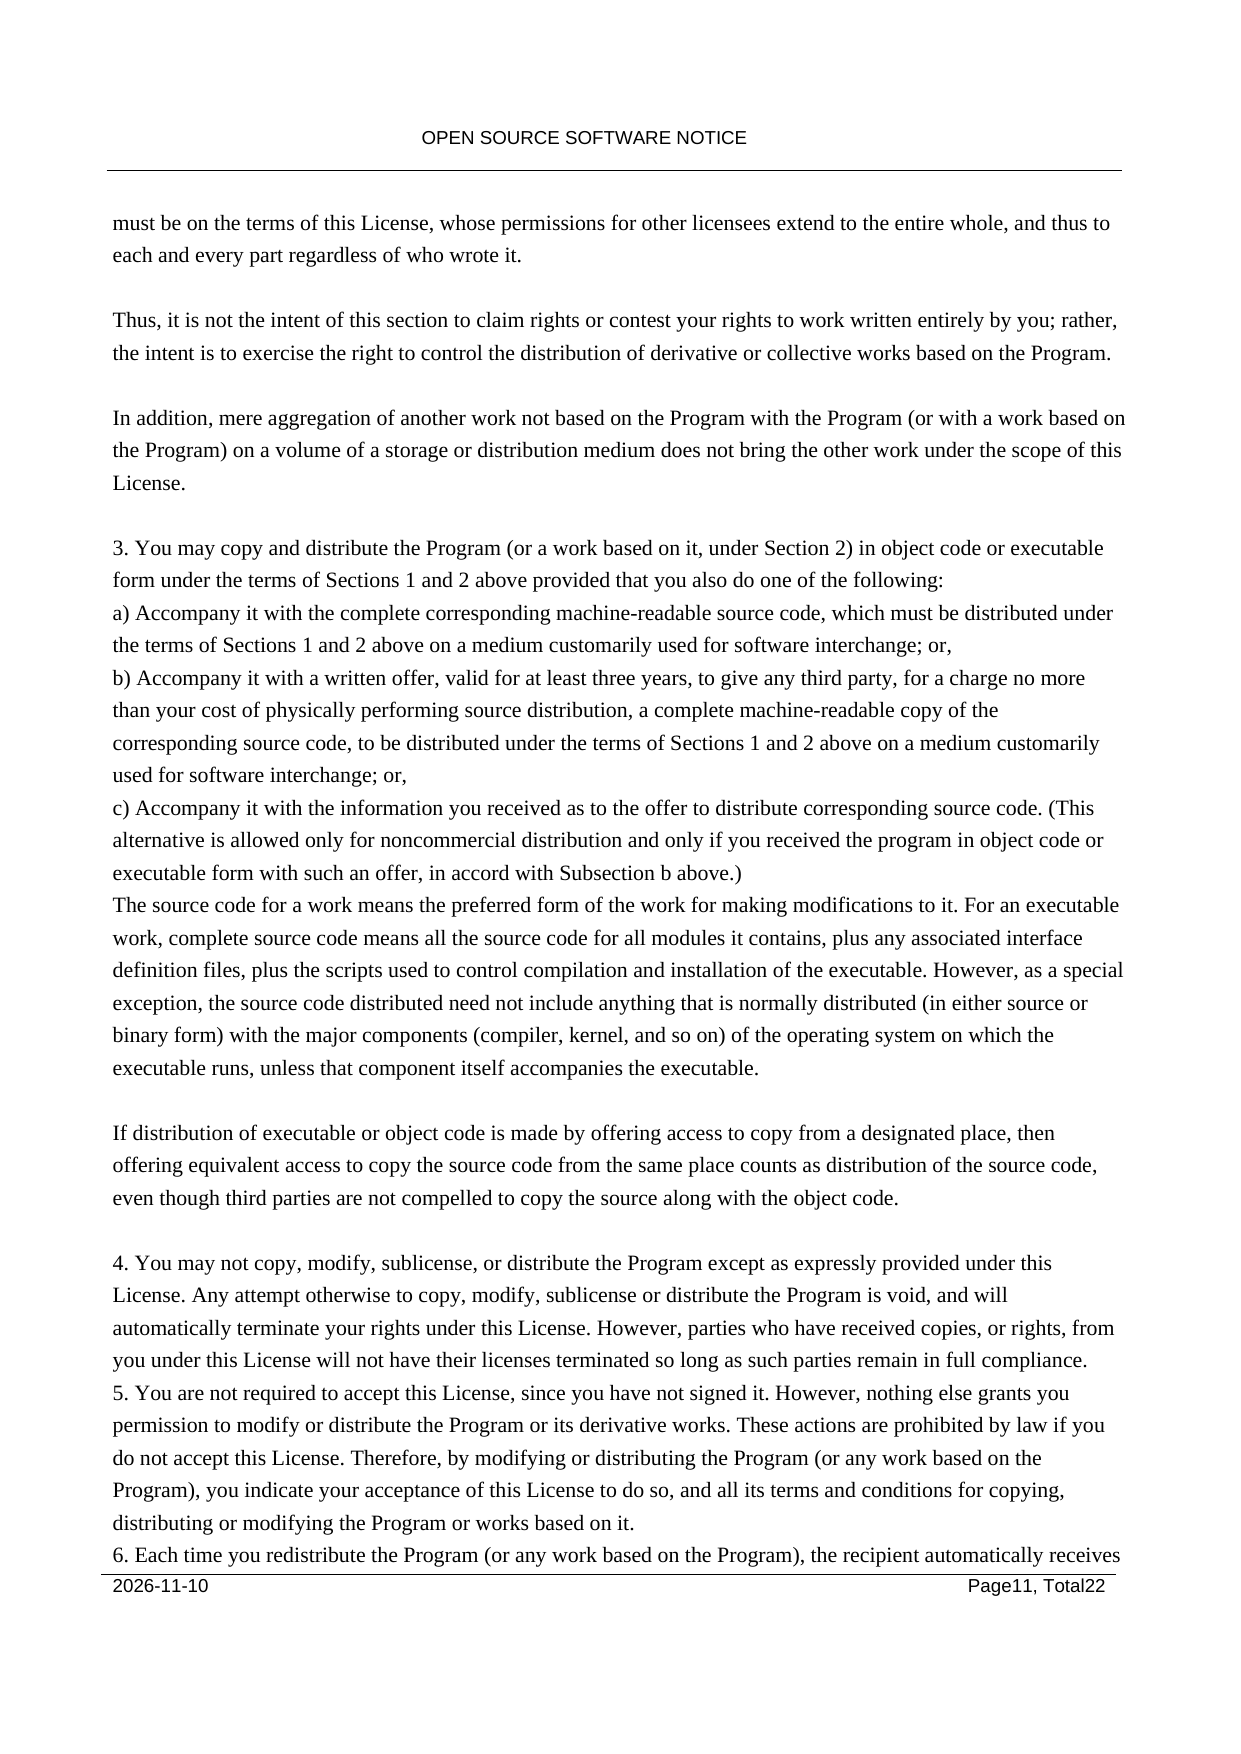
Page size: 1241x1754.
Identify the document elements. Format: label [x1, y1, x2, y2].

text [112, 206, 1128, 1571]
